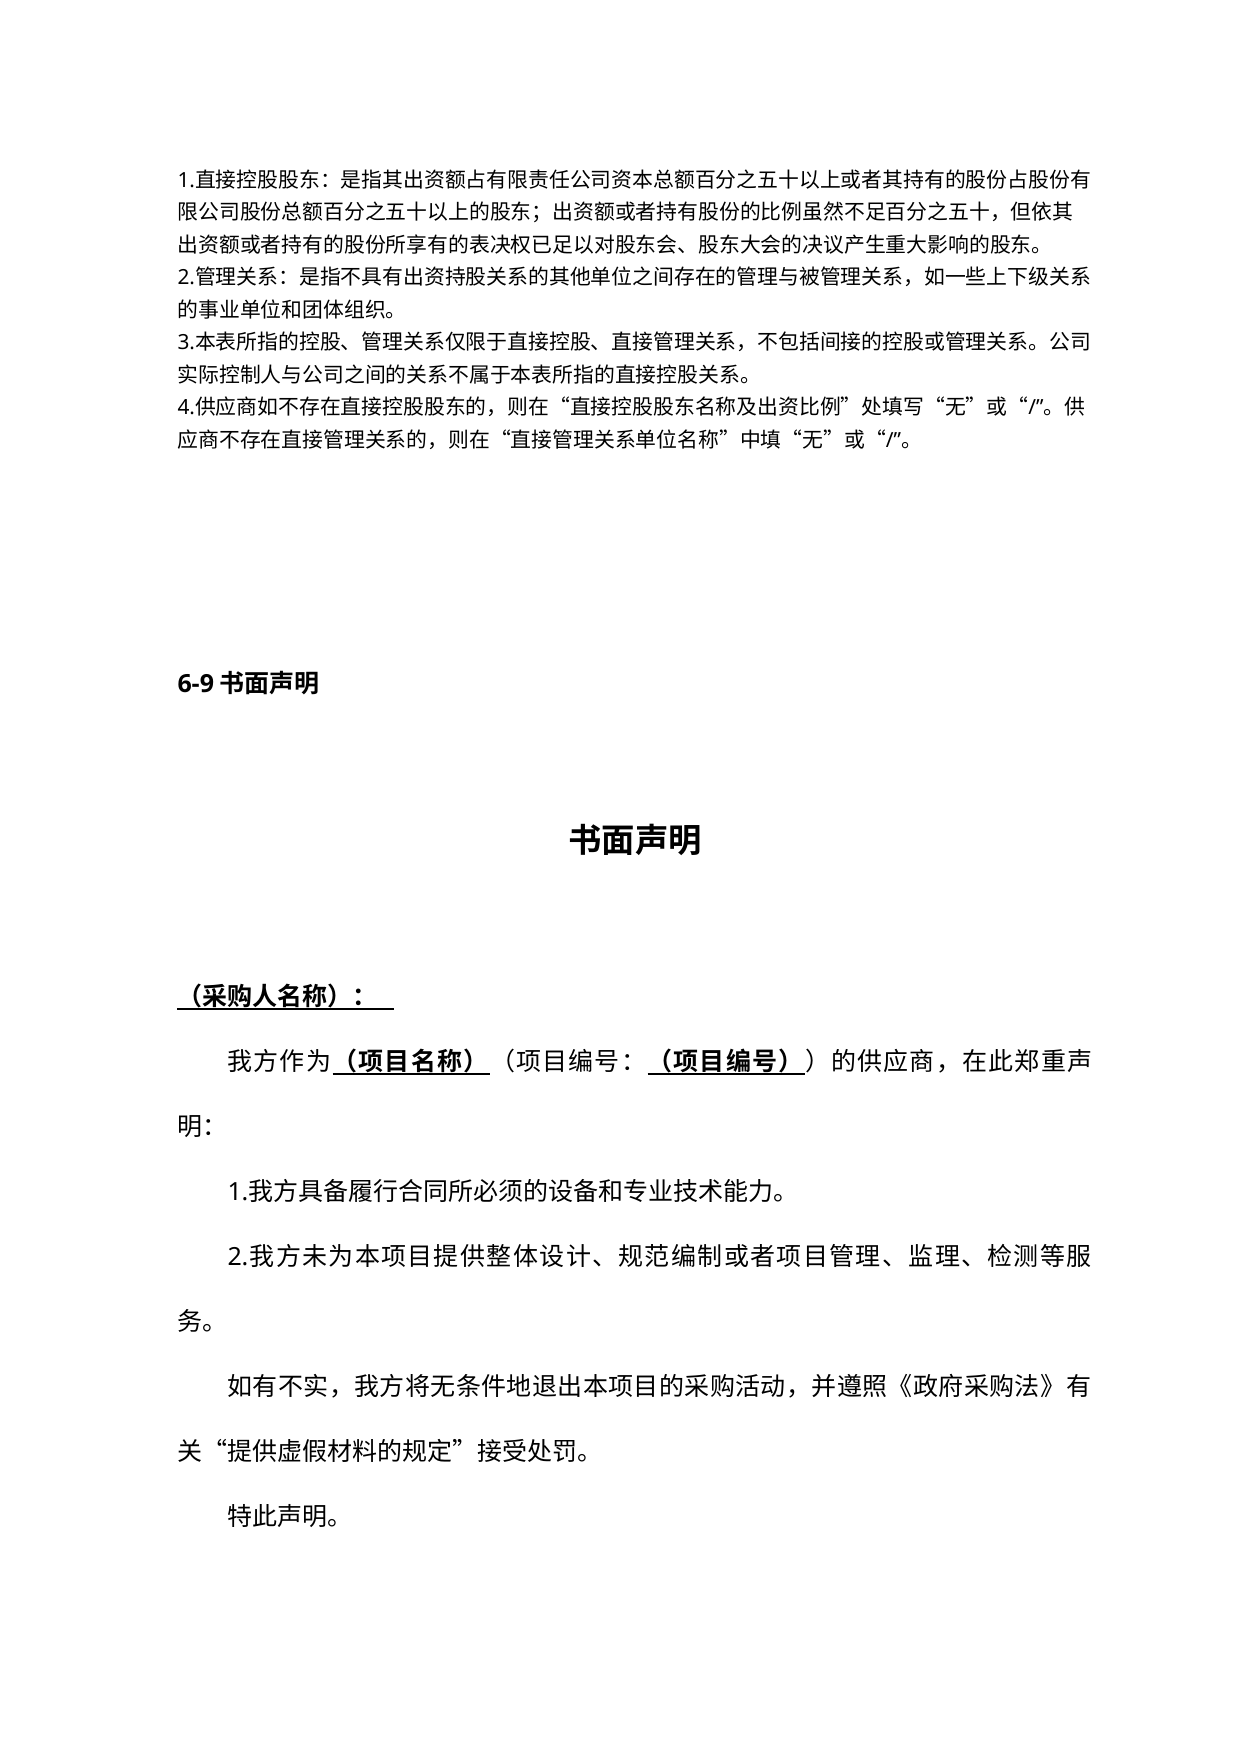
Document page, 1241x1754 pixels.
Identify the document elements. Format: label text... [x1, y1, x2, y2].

text 特此声明。 [177, 1482, 1093, 1547]
text 1.我方具备履行合同所必须的设备和专业技术能力。 [177, 1157, 1093, 1222]
text 3.本表所指的控股、管理关系仅限于直接控股、直接管理关系，不包括间接的控股或管理关系。公司实际控制人与公司之间的关系不属于本表所指的直接控股关系。 [177, 324, 1093, 389]
text 2.管理关系：是指不具有出资持股关系的其他单位之间存在的管理与被管理关系，如一些上下级关系的事业单位和团体组织。 [177, 259, 1093, 324]
text 1.直接控股股东：是指其出资额占有限责任公司资本总额百分之五十以上或者其持有的股份占股份有限公司股份总额百分之五十以上的股东；出资额或者持有股份的比例虽然不足百分之五十，但依其出资额或者持有的股份所享有的表决权已足以对股东会、股东大会的决议产生重大影响的股东。 [177, 162, 1093, 259]
text （采购人名称）： [177, 962, 1093, 1027]
text 书面声明 [177, 806, 1093, 871]
text 如有不实，我方将无条件地退出本项目的采购活动，并遵照《政府采购法》有关“提供虚假材料的规定”接受处罚。 [177, 1352, 1093, 1482]
text 我方作为（项目名称）（项目编号：（项目编号））的供应商，在此郑重声明： [177, 1027, 1093, 1157]
text 6-9书面声明 [177, 649, 1093, 714]
text 2.我方未为本项目提供整体设计、规范编制或者项目管理、监理、检测等服务。 [177, 1222, 1093, 1352]
text 4.供应商如不存在直接控股股东的，则在“直接控股股东名称及出资比例”处填写“无”或“/”。供应商不存在直接管理关系的，则在“直接管理关系单位名称”中填“无”或“/”。 [177, 389, 1093, 454]
